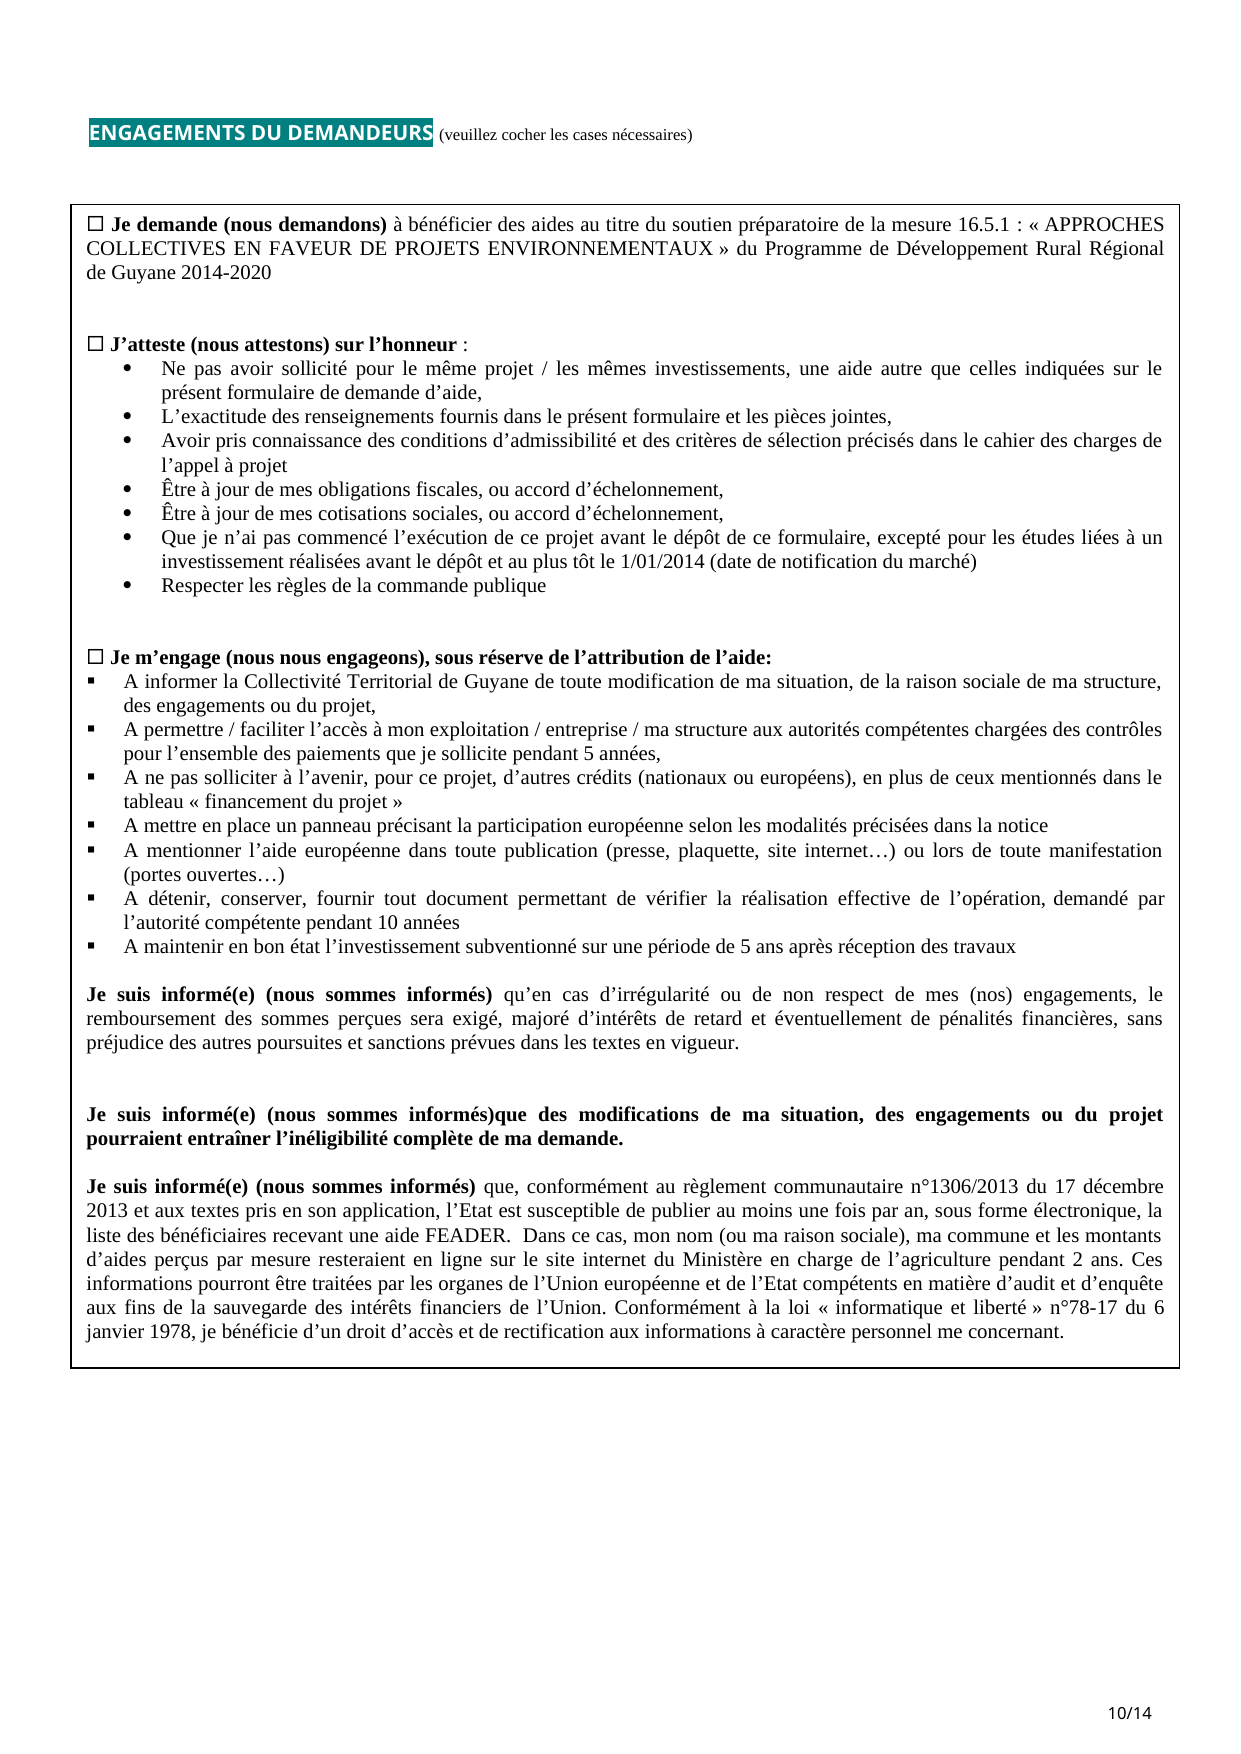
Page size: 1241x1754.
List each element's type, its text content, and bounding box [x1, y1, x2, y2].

text ENGAGEMENTS DU DEMANDEURS (veuillez cocher les cases nécessaires) [433, 118, 1152, 147]
